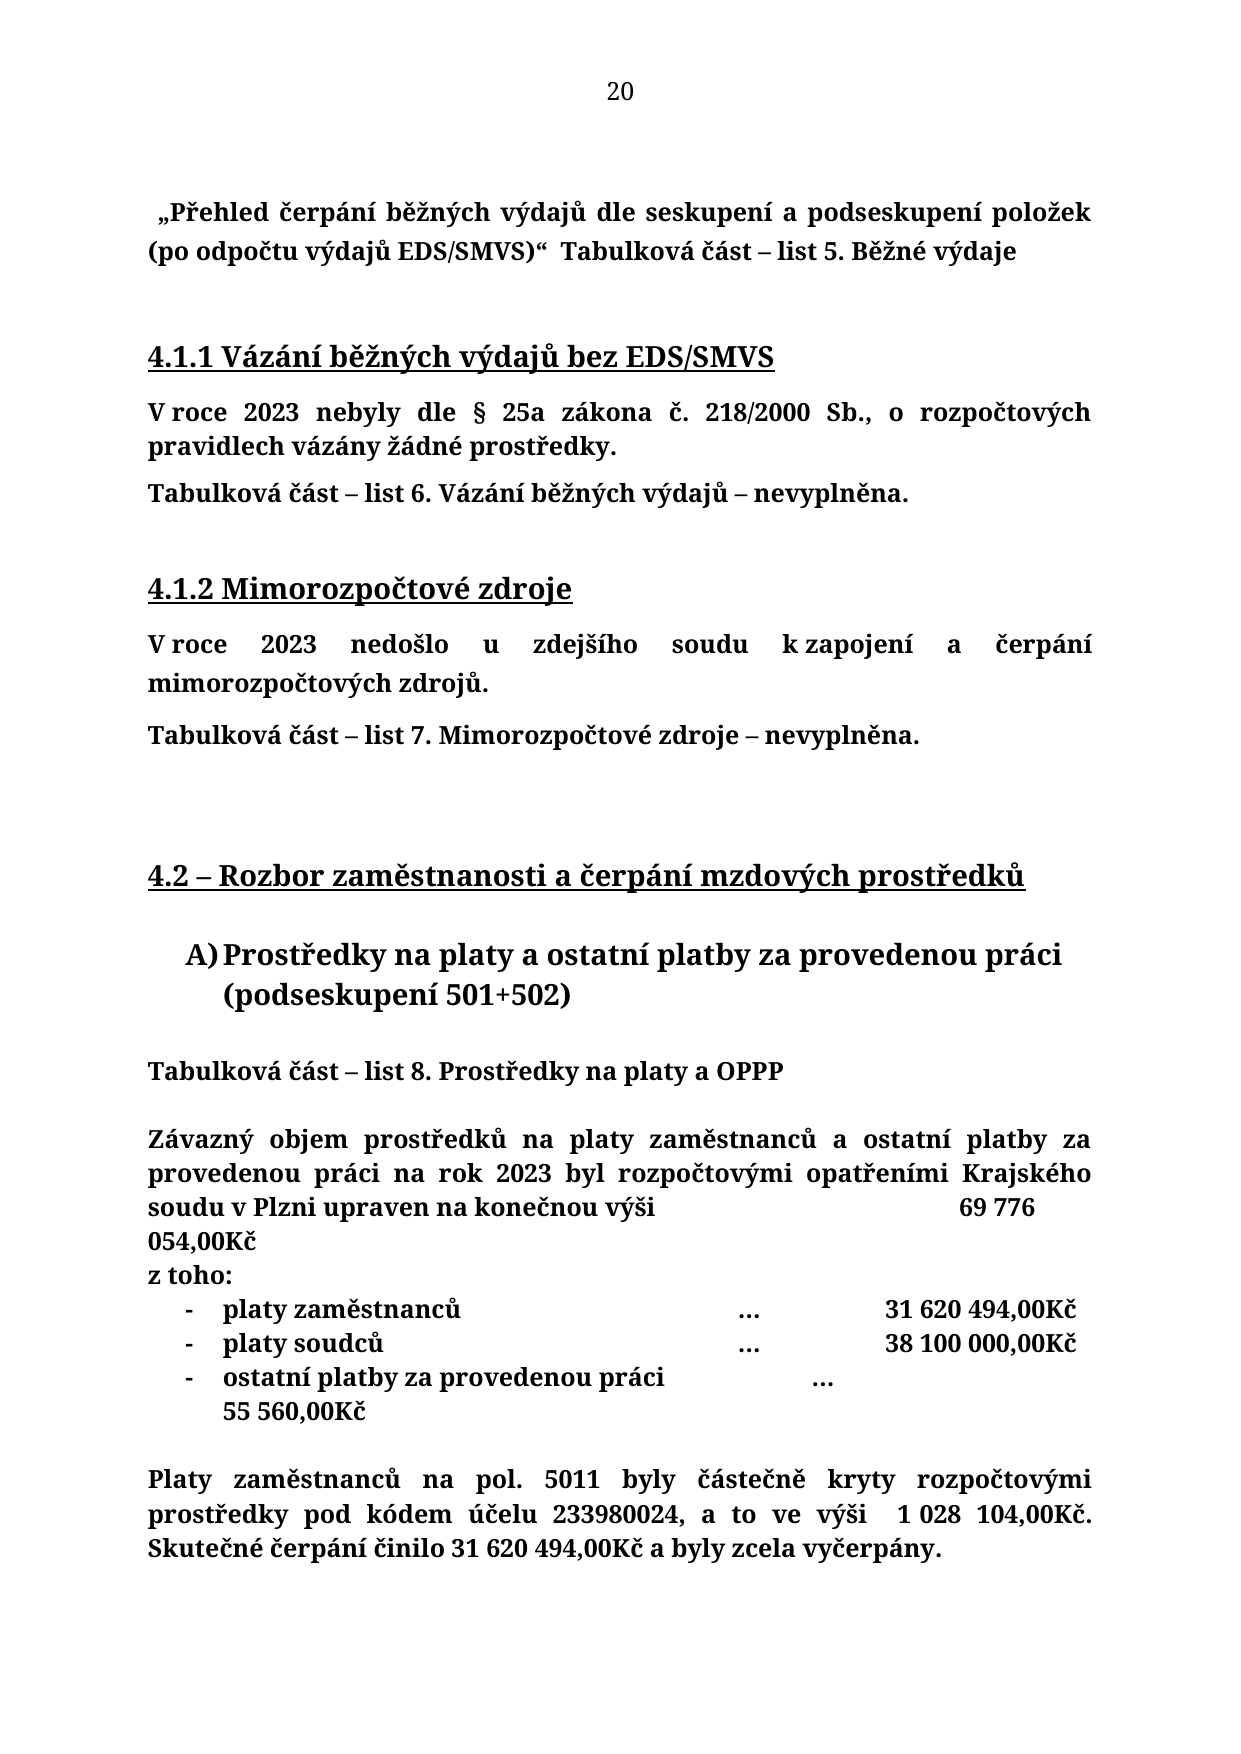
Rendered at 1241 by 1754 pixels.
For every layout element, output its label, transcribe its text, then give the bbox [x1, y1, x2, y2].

text 4.1.2 Mimorozpočtové zdroje [148, 569, 1092, 608]
text V roce 2023 nebyly dle § 25a zákona č. 218/2000 Sb., o rozpočtových pravidlech vázány žádné prostředky. [148, 395, 1092, 463]
text Tabulková část – list 7. Mimorozpočtové zdroje – nevyplněna. [148, 718, 1092, 752]
list Prostředky na platy a ostatní platby za provedenou práci (podseskupení 501+502) [185, 934, 1092, 1014]
text Platy zaměstnanců na pol. 5011 byly částečně kryty rozpočtovými prostředky pod kódem účelu 233980024, a to ve výši 1 028 104,00Kč. Skutečné čerpání činilo 31 620 494,00Kč a byly zcela vyčerpány. [148, 1462, 1092, 1564]
list platy zaměstnanců … 31 620 494,00Kč [185, 1292, 1092, 1326]
text 4.2 – Rozbor zaměstnanosti a čerpání mzdových prostředků [148, 855, 1092, 895]
text V roce 2023 nedošlo u zdejšího soudu k zapojení a čerpání mimorozpočtových zdrojů. [148, 627, 1092, 700]
text „Přehled čerpání běžných výdajů dle seskupení a podseskupení položek (po odpočtu výdajů EDS/SMVS)“ Tabulková část – list 5. Běžné výdaje [148, 194, 1092, 267]
text Závazný objem prostředků na platy zaměstnanců a ostatní platby za provedenou práci na rok 2023 byl rozpočtovými opatřeními Krajského soudu v Plzni upraven na konečnou výši 69 776 054,00Kč [148, 1122, 1092, 1258]
text z toho: [148, 1258, 1092, 1292]
text 4.1.1 Vázání běžných výdajů bez EDS/SMVS [148, 337, 1092, 376]
text Tabulková část – list 6. Vázání běžných výdajů – nevyplněna. [148, 476, 1092, 509]
list platy soudců … 38 100 000,00Kč [185, 1326, 1092, 1360]
text Tabulková část – list 8. Prostředky na platy a OPPP [148, 1053, 1092, 1087]
list ostatní platby za provedenou práci … 55 560,00Kč [185, 1360, 1092, 1428]
